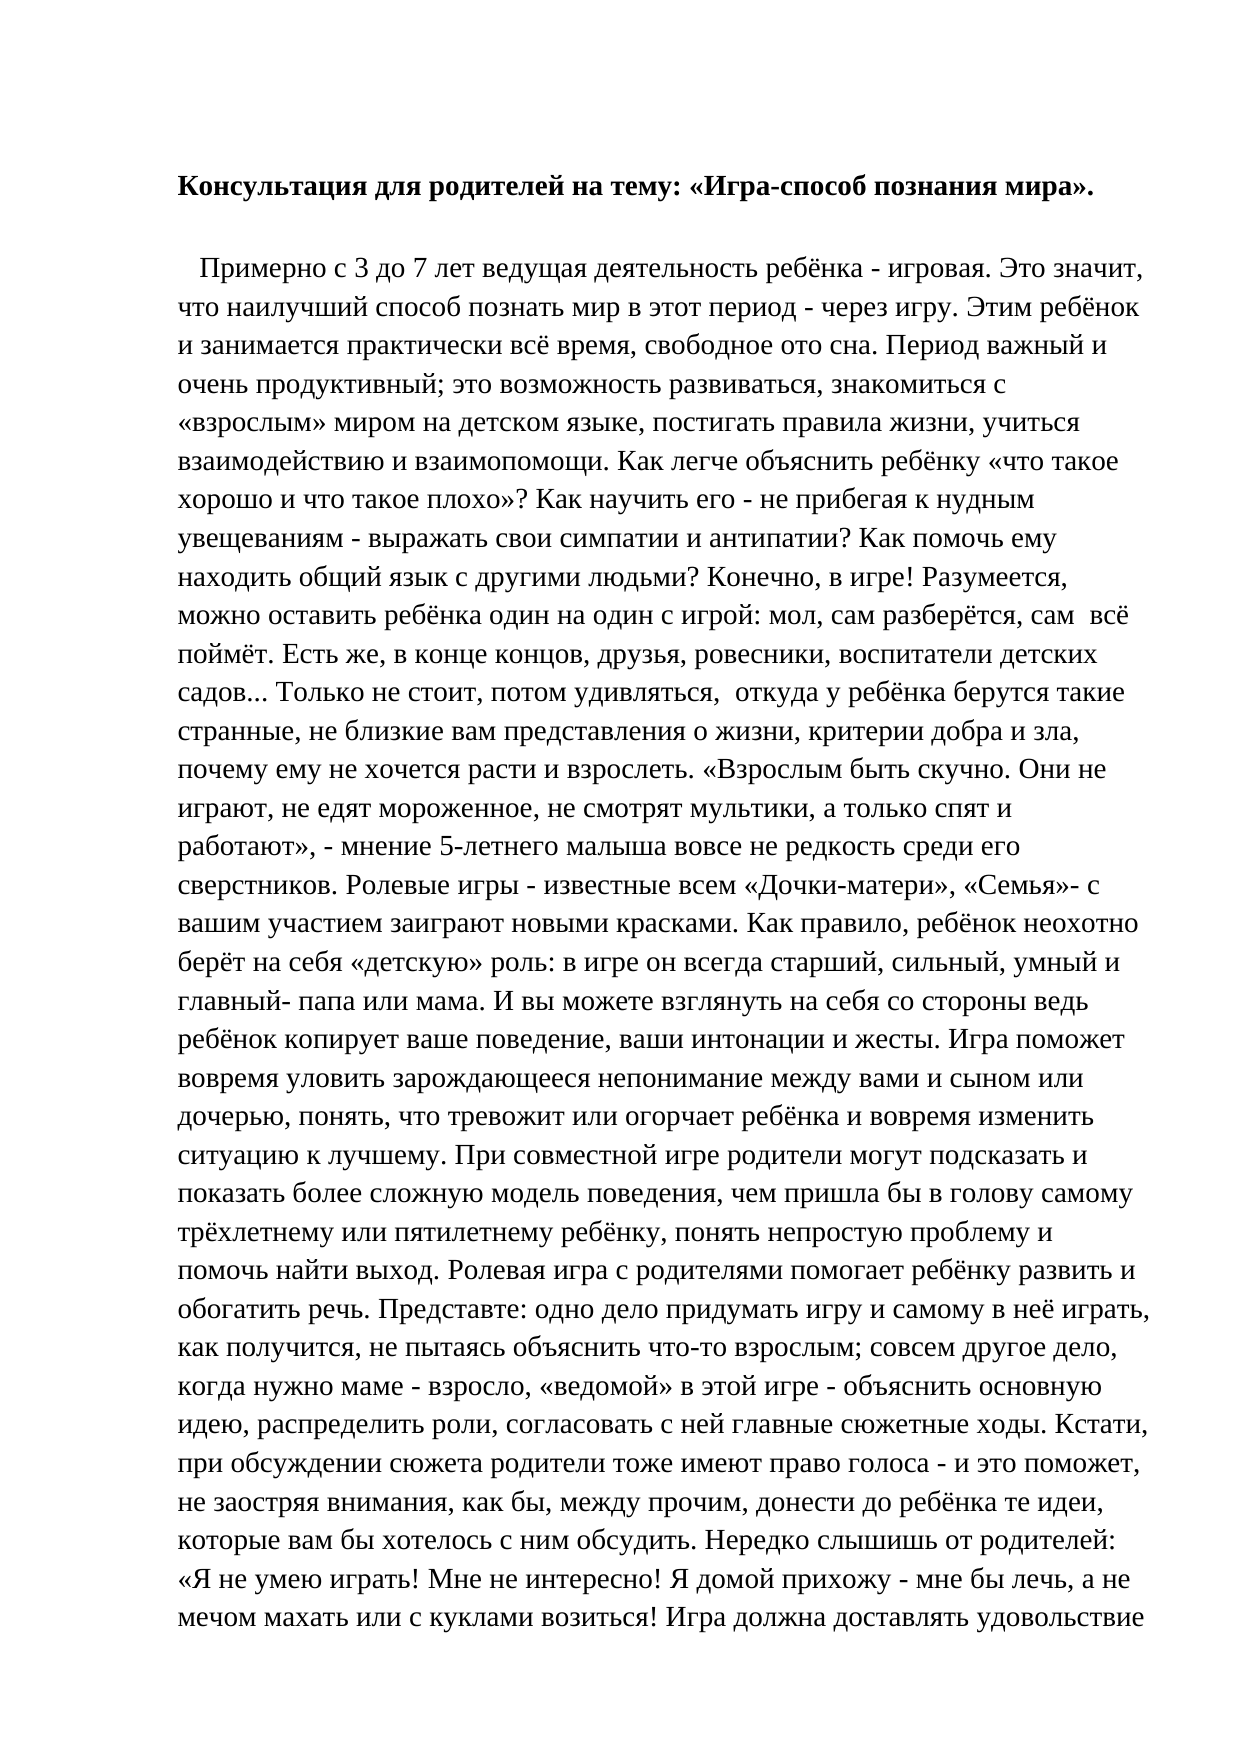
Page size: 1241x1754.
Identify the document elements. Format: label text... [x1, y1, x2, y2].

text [177, 250, 1152, 1633]
text Консультация для родителей на тему: «Игра-способ познания мира». [177, 168, 1152, 201]
